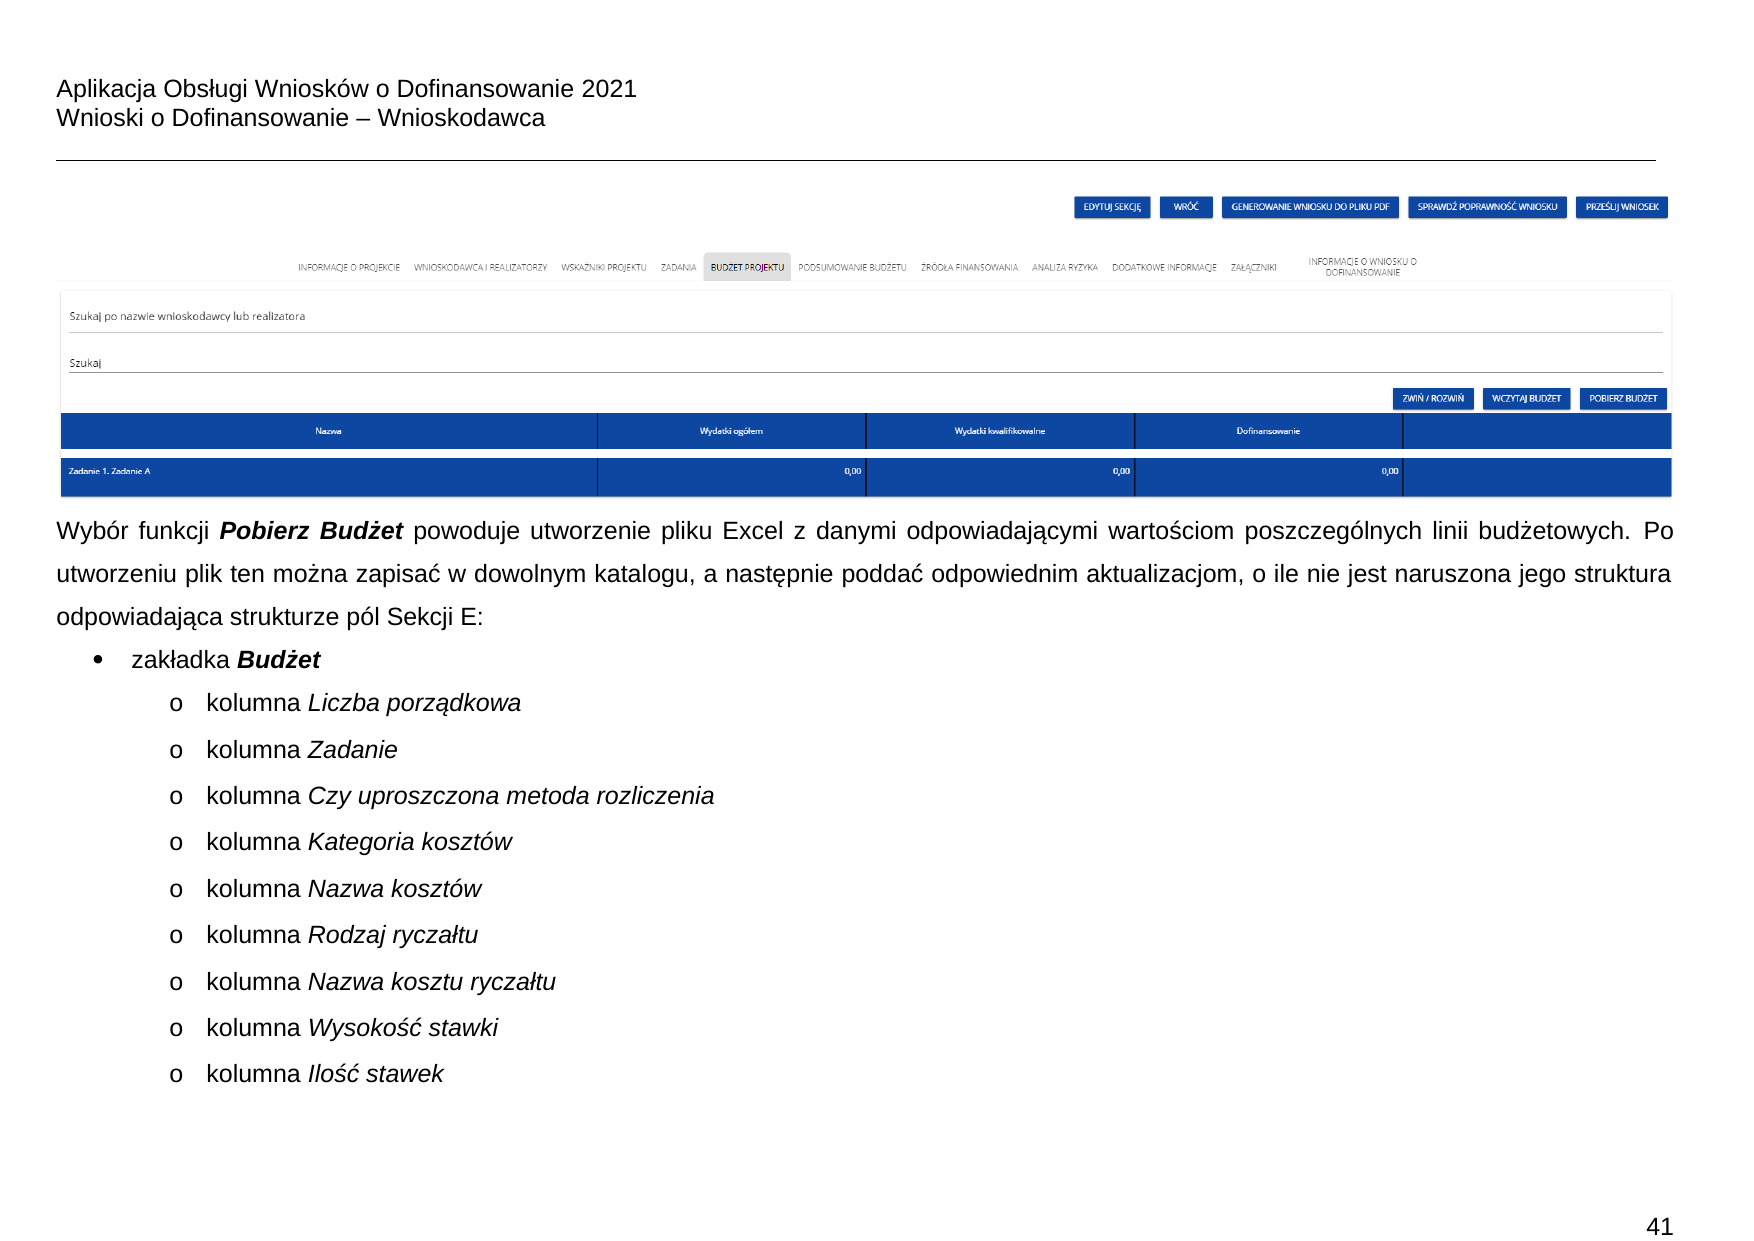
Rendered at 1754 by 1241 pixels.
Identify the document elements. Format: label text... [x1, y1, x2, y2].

list kolumna Kategoria kosztów [169, 827, 1674, 858]
list kolumna Nazwa kosztów [169, 874, 1674, 905]
list kolumna Nazwa kosztu ryczałtu [169, 966, 1674, 997]
list kolumna Wysokość stawki [169, 1013, 1674, 1044]
list kolumna Czy uproszczona metoda rozliczenia [169, 781, 1674, 812]
picture [56, 192, 1674, 502]
list kolumna Rodzaj ryczałtu [169, 920, 1674, 951]
text Wybór funkcji Pobierz Budżet powoduje utworzenie pliku Excel z danymi odpowiadającymi wartościom poszczególnych linii budżetowych. Po utworzeniu plik ten można zapisać w dowolnym katalogu, a następnie poddać odpowiednim aktualizacjom, o ile nie jest naruszona jego struktura odpowiadająca strukturze pól Sekcji E: [56, 516, 1674, 631]
list kolumna Liczba porządkowa [169, 688, 1674, 719]
list kolumna Zadanie [169, 735, 1674, 766]
list zakładka Budżet [94, 645, 1674, 674]
list kolumna Ilość stawek [169, 1059, 1674, 1090]
